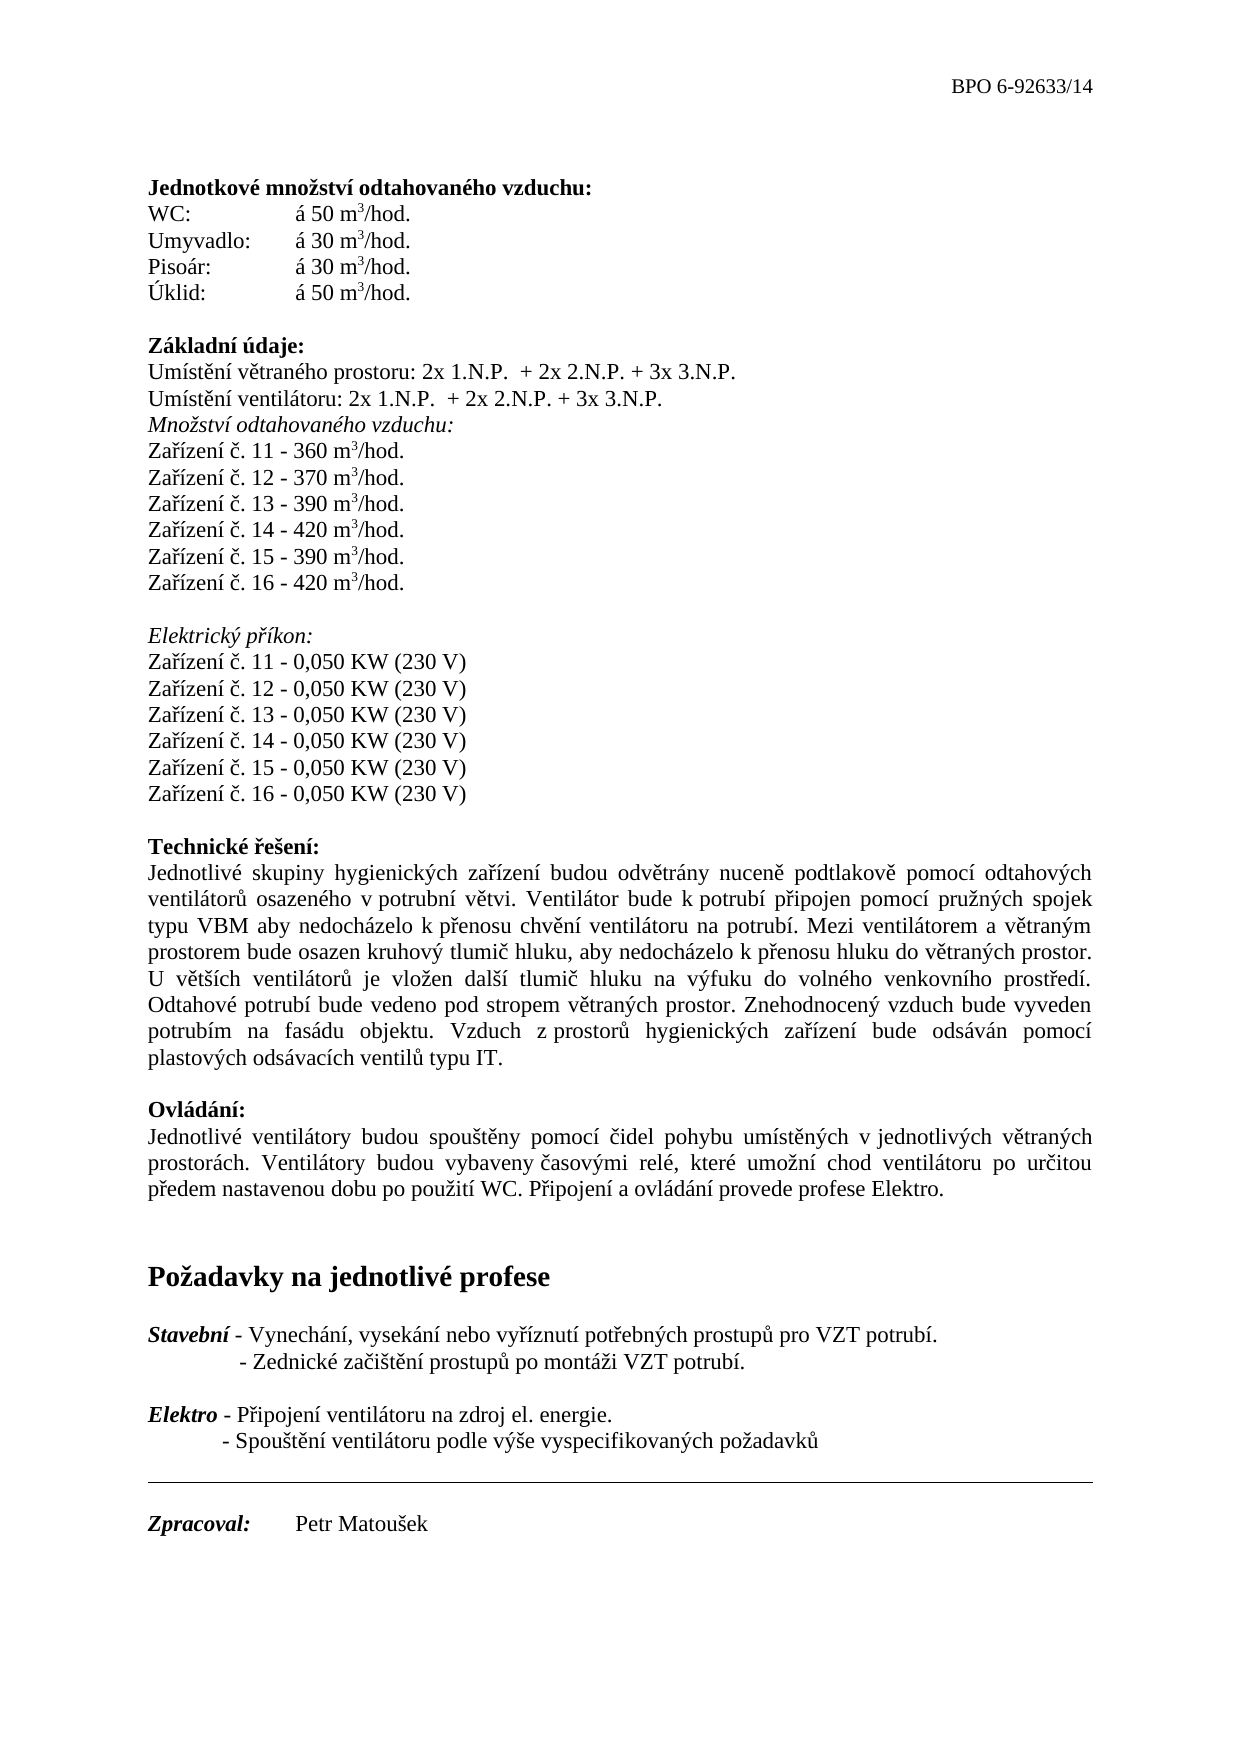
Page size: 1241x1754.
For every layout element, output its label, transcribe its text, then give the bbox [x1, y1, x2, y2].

text - Spouštění ventilátoru podle výše vyspecifikovaných požadavků [148, 1427, 1093, 1453]
text Zařízení č. 13 - 390 m3/hod. [148, 490, 1093, 517]
text Zařízení č. 12 - 0,050 KW (230 V) [148, 675, 1093, 701]
text Zpracoval: Petr Matoušek [148, 1510, 1093, 1536]
text Zařízení č. 16 - 0,050 KW (230 V) [148, 780, 1093, 806]
text Technické řešení: [148, 833, 1093, 859]
text Umístění větraného prostoru: 2x 1.N.P. + 2x 2.N.P. + 3x 3.N.P. [148, 358, 1093, 385]
text Zařízení č. 11 - 0,050 KW (230 V) [148, 648, 1093, 675]
text Zařízení č. 11 - 360 m3/hod. [148, 437, 1093, 464]
text Úklid: á 50 m3/hod. [148, 279, 1093, 306]
text Jednotlivé ventilátory budou spouštěny pomocí čidel pohybu umístěných v jednotlivých větraných prostorách. Ventilátory budou vybaveny časovými relé, které umožní chod ventilátoru po určitou předem nastavenou dobu po použití WC. Připojení a ovládání provede profese Elektro. [148, 1123, 1093, 1202]
text WC: á 50 m3/hod. [148, 200, 1093, 227]
text Základní údaje: [148, 332, 1093, 358]
text Zařízení č. 13 - 0,050 KW (230 V) [148, 701, 1093, 727]
text Zařízení č. 14 - 420 m3/hod. [148, 517, 1093, 543]
text Zařízení č. 14 - 0,050 KW (230 V) [148, 727, 1093, 754]
text - Zednické začištění prostupů po montáži VZT potrubí. [148, 1348, 1093, 1374]
text Zařízení č. 12 - 370 m3/hod. [148, 464, 1093, 490]
text Elektro - Připojení ventilátoru na zdroj el. energie. [148, 1401, 1093, 1427]
text Zařízení č. 15 - 390 m3/hod. [148, 543, 1093, 569]
text Zařízení č. 15 - 0,050 KW (230 V) [148, 754, 1093, 780]
text Stavební - Vynechání, vysekání nebo vyříznutí potřebných prostupů pro VZT potrubí. [148, 1322, 1093, 1348]
text Množství odtahovaného vzduchu: [148, 411, 1093, 437]
text Elektrický příkon: [148, 622, 1093, 648]
text Pisoár: á 30 m3/hod. [148, 253, 1093, 279]
text Jednotlivé skupiny hygienických zařízení budou odvětrány nuceně podtlakově pomocí odtahových ventilátorů osazeného v potrubní větvi. Ventilátor bude k potrubí připojen pomocí pružných spojek typu VBM aby nedocházelo k přenosu chvění ventilátoru na potrubí. Mezi ventilátorem a větraným prostorem bude osazen kruhový tlumič hluku, aby nedocházelo k přenosu hluku do větraných prostor. U větších ventilátorů je vložen další tlumič hluku na výfuku do volného venkovního prostředí. Odtahové potrubí bude vedeno pod stropem větraných prostor. Znehodnocený vzduch bude vyveden potrubím na fasádu objektu. Vzduch z prostorů hygienických zařízení bude odsáván pomocí plastových odsávacích ventilů typu IT. [148, 859, 1093, 1070]
text Umístění ventilátoru: 2x 1.N.P. + 2x 2.N.P. + 3x 3.N.P. [148, 385, 1093, 411]
text Umyvadlo: á 30 m3/hod. [148, 227, 1093, 253]
text Zařízení č. 16 - 420 m3/hod. [148, 569, 1093, 596]
text Požadavky na jednotlivé profese [148, 1259, 1093, 1293]
text Ovládání: [148, 1096, 1093, 1123]
text Jednotkové množství odtahovaného vzduchu: [148, 174, 1093, 200]
